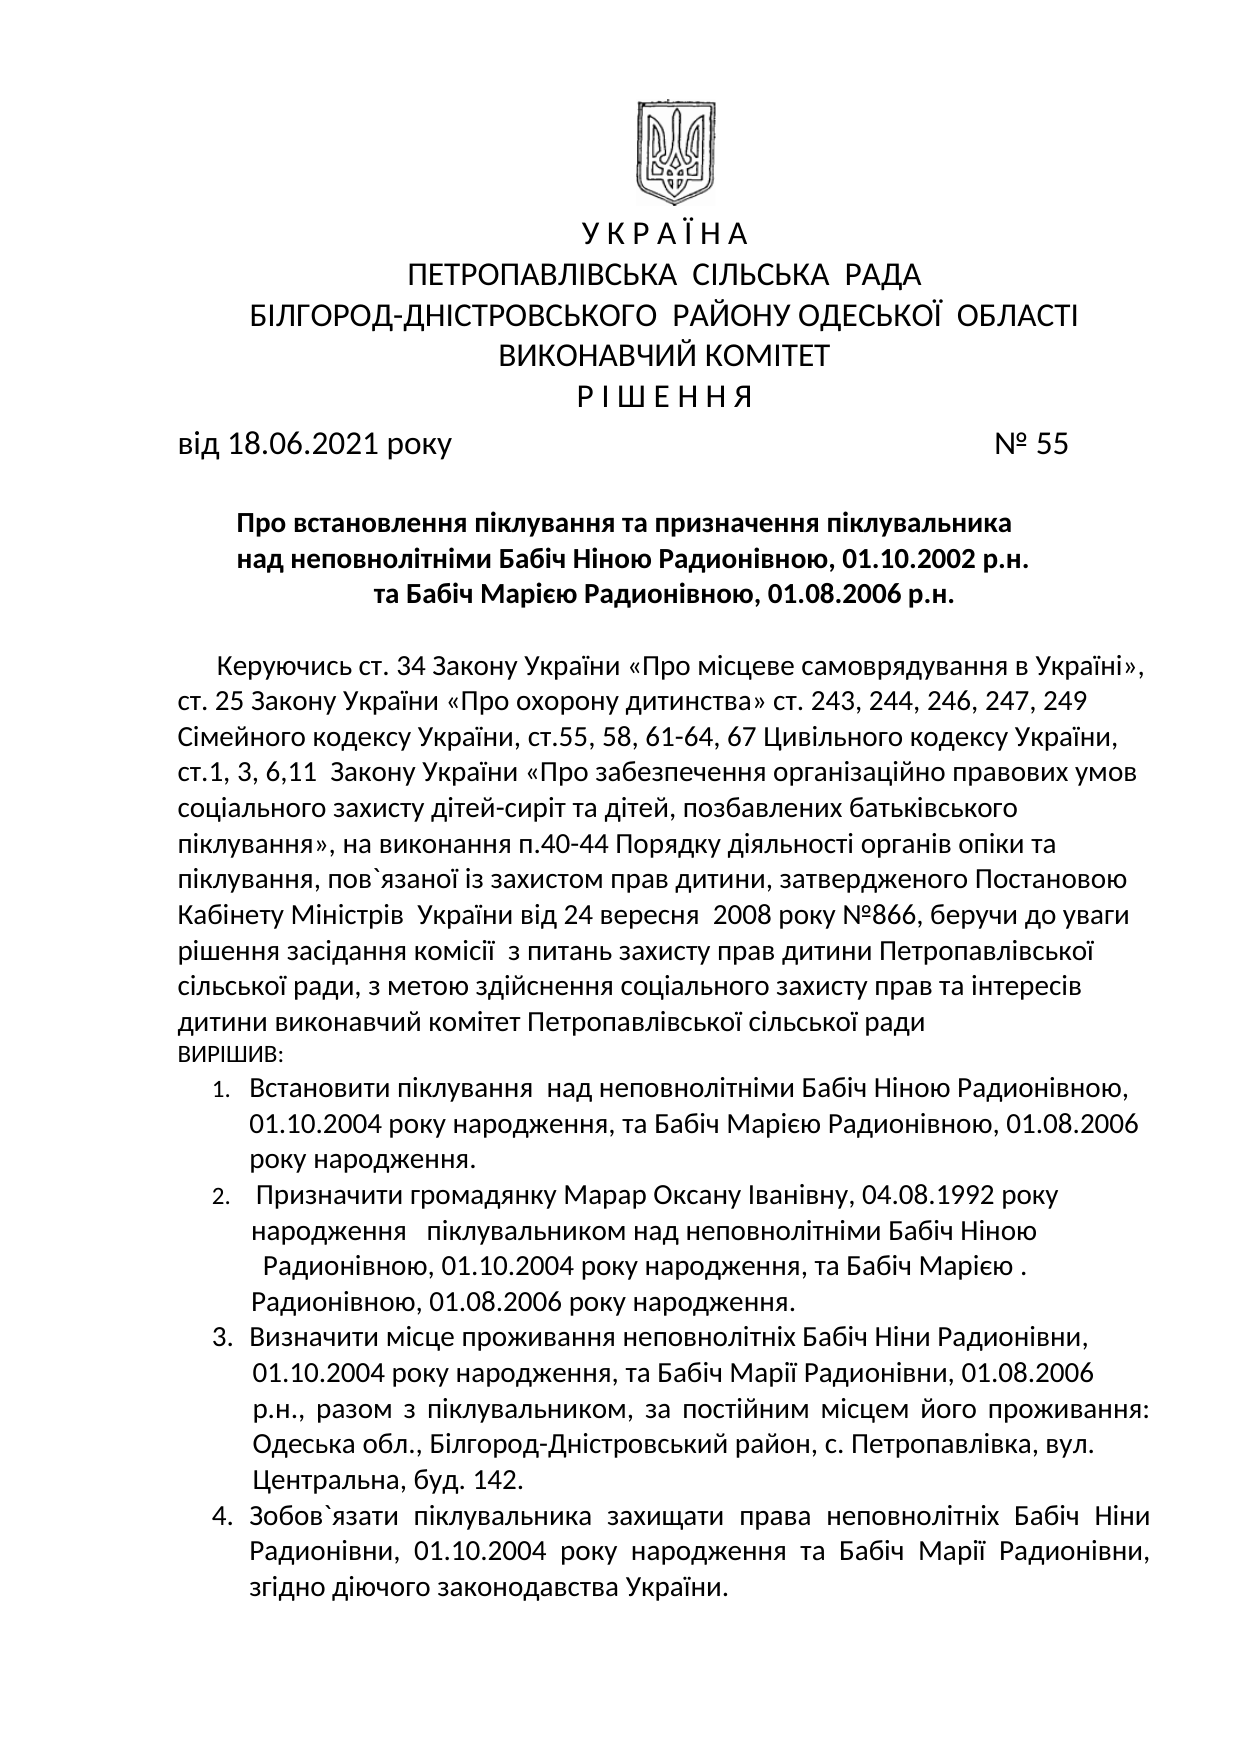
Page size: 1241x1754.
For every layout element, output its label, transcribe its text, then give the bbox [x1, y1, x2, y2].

list Визначити місце проживання неповнолітніх Бабіч Ніни Радионівни, [212, 1318, 1152, 1354]
text Р І Ш Е Н Н Я [177, 375, 1152, 416]
text У К Р А Ї Н А [177, 212, 1152, 253]
text 01.10.2004 року народження, та Бабіч Марії Радионівни, 01.08.2006 [252, 1354, 1152, 1390]
text народження піклувальником над неповнолітніми Бабіч Ніною [177, 1212, 1152, 1247]
text БІЛГОРОД-ДНІСТРОВСЬКОГО РАЙОНУ ОДЕСЬКОЇ ОБЛАСТІ [177, 293, 1152, 334]
text ПЕТРОПАВЛІВСЬКА СІЛЬСЬКА РАДА [177, 253, 1152, 293]
text Радионівною, 01.10.2004 року народження, та Бабіч Марією . [177, 1247, 1152, 1283]
text Про встановлення піклування та призначення піклувальника [177, 504, 1152, 540]
list Призначити громадянку Марар Оксану Іванівну, 04.08.1992 року [212, 1176, 1152, 1212]
text Керуючись ст. 34 Закону України «Про місцеве самоврядування в Україні», ст. 25 Закону України «Про охорону дитинства» ст. 243, 244, 246, 247, 249 Сімейного кодексу України, ст.55, 58, 61-64, 67 Цивільного кодексу України, ст.1, 3, 6,11 Закону України «Про забезпечення організаційно правових умов соціального захисту дітей-сиріт та дітей, позбавлених батьківського піклування», на виконання п.40-44 Порядку діяльності органів опіки та піклування, пов`язаної із захистом прав дитини, затвердженого Постановою Кабінету Міністрів України від 24 вересня 2008 року №866, беручи до уваги рішення засідання комісії з питань захисту прав дитини Петропавлівської сільської ради, з метою здійснення соціального захисту прав та інтересів дитини виконавчий комітет Петропавлівської сільської ради [177, 647, 1152, 1038]
text р.н., разом з піклувальником, за постійним місцем його проживання: Одеська обл., Білгород-Дністровський район, с. Петропавлівка, вул. [252, 1390, 1152, 1461]
text та Бабіч Марією Радионівною, 01.08.2006 р.н. [177, 575, 1152, 611]
list Зобов`язати піклувальника захищати права неповнолітніх Бабіч Ніни Радионівни, 01.10.2004 року народження та Бабіч Марії Радионівни, згідно діючого законодавства України. [212, 1497, 1152, 1603]
text від 18.06.2021 року № 55 [177, 422, 1152, 462]
text Центральна, буд. 142. [252, 1461, 1152, 1497]
text ВИРІШИВ: [177, 1038, 1152, 1069]
text над неповнолітніми Бабіч Ніною Радионівною, 01.10.2002 р.н. [177, 540, 1152, 575]
text ВИКОНАВЧИЙ КОМІТЕТ [177, 334, 1152, 375]
text Радионівною, 01.08.2006 року народження. [177, 1283, 1152, 1318]
list Встановити піклування над неповнолітніми Бабіч Ніною Радионівною, 01.10.2004 року народження, та Бабіч Марією Радионівною, 01.08.2006 року народження. [212, 1069, 1152, 1176]
